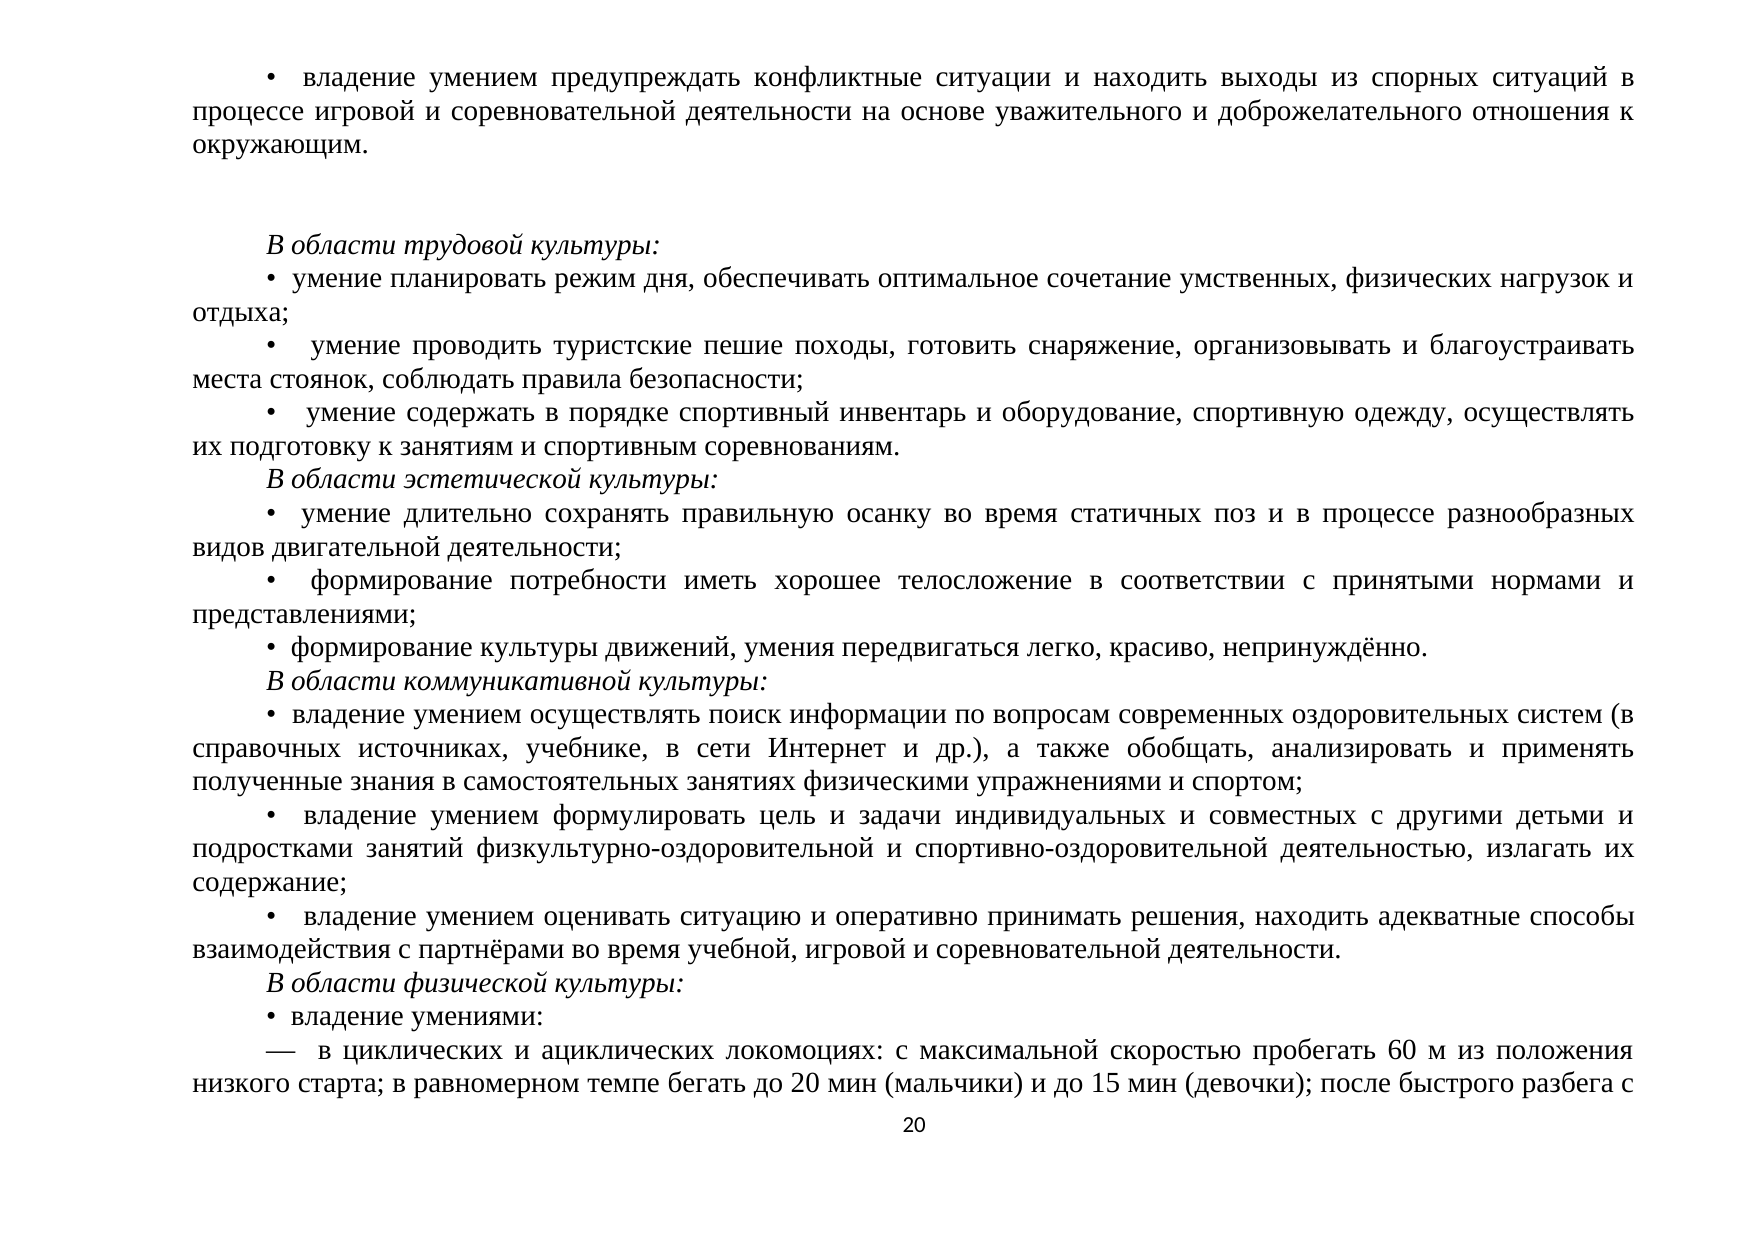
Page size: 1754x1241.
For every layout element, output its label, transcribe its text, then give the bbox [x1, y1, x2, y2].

text • умение содержать в порядке спортивный инвентарь и оборудование, спортивную одежду, осуществлять их подготовку к занятиям и спортивным соревнованиям. [192, 394, 1636, 462]
text В области физической культуры: [192, 965, 1636, 998]
text • умение длительно сохранять правильную осанку во время статичных поз и в процессе разнообразных видов двигательной деятельности; [192, 495, 1636, 562]
text • владение умением формулировать цель и задачи индивидуальных и совместных с другими детьми и подростками занятий физкультурно-оздоровительной и спортивно-оздоровительной деятельностью, излагать их содержание; [192, 797, 1636, 898]
text • владение умением оценивать ситуацию и оперативно принимать решения, находить адекватные способы взаимодействия с партнёрами во время учебной, игровой и соревновательной деятельности. [192, 898, 1636, 965]
text • владение умениями: [192, 998, 1636, 1032]
text В области коммуникативной культуры: [192, 663, 1636, 696]
text • умение планировать режим дня, обеспечивать оптимальное сочетание умственных, физических нагрузок и отдыха; [192, 260, 1636, 327]
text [192, 1032, 1636, 1099]
text • формирование культуры движений, умения передвигаться легко, красиво, непринуждённо. [192, 629, 1636, 663]
text • владение умением предупреждать конфликтные ситуации и находить выходы из спорных ситуаций в процессе игровой и соревновательной деятельности на основе уважительного и доброжелательного отношения к окружающим. [192, 59, 1636, 160]
text В области эстетической культуры: [192, 462, 1636, 495]
text • формирование потребности иметь хорошее телосложение в соответствии с принятыми нормами и представлениями; [192, 562, 1636, 629]
text • умение проводить туристские пешие походы, готовить снаряжение, организовывать и благоустраивать места стоянок, соблюдать правила безопасности; [192, 327, 1636, 394]
text • владение умением осуществлять поиск информации по вопросам современных оздоровительных систем (в справочных источниках, учебнике, в сети Интернет и др.), а также обобщать, анализировать и применять полученные знания в самостоятельных занятиях физическими упражнениями и спортом; [192, 696, 1636, 797]
text В области трудовой культуры: [192, 227, 1636, 260]
